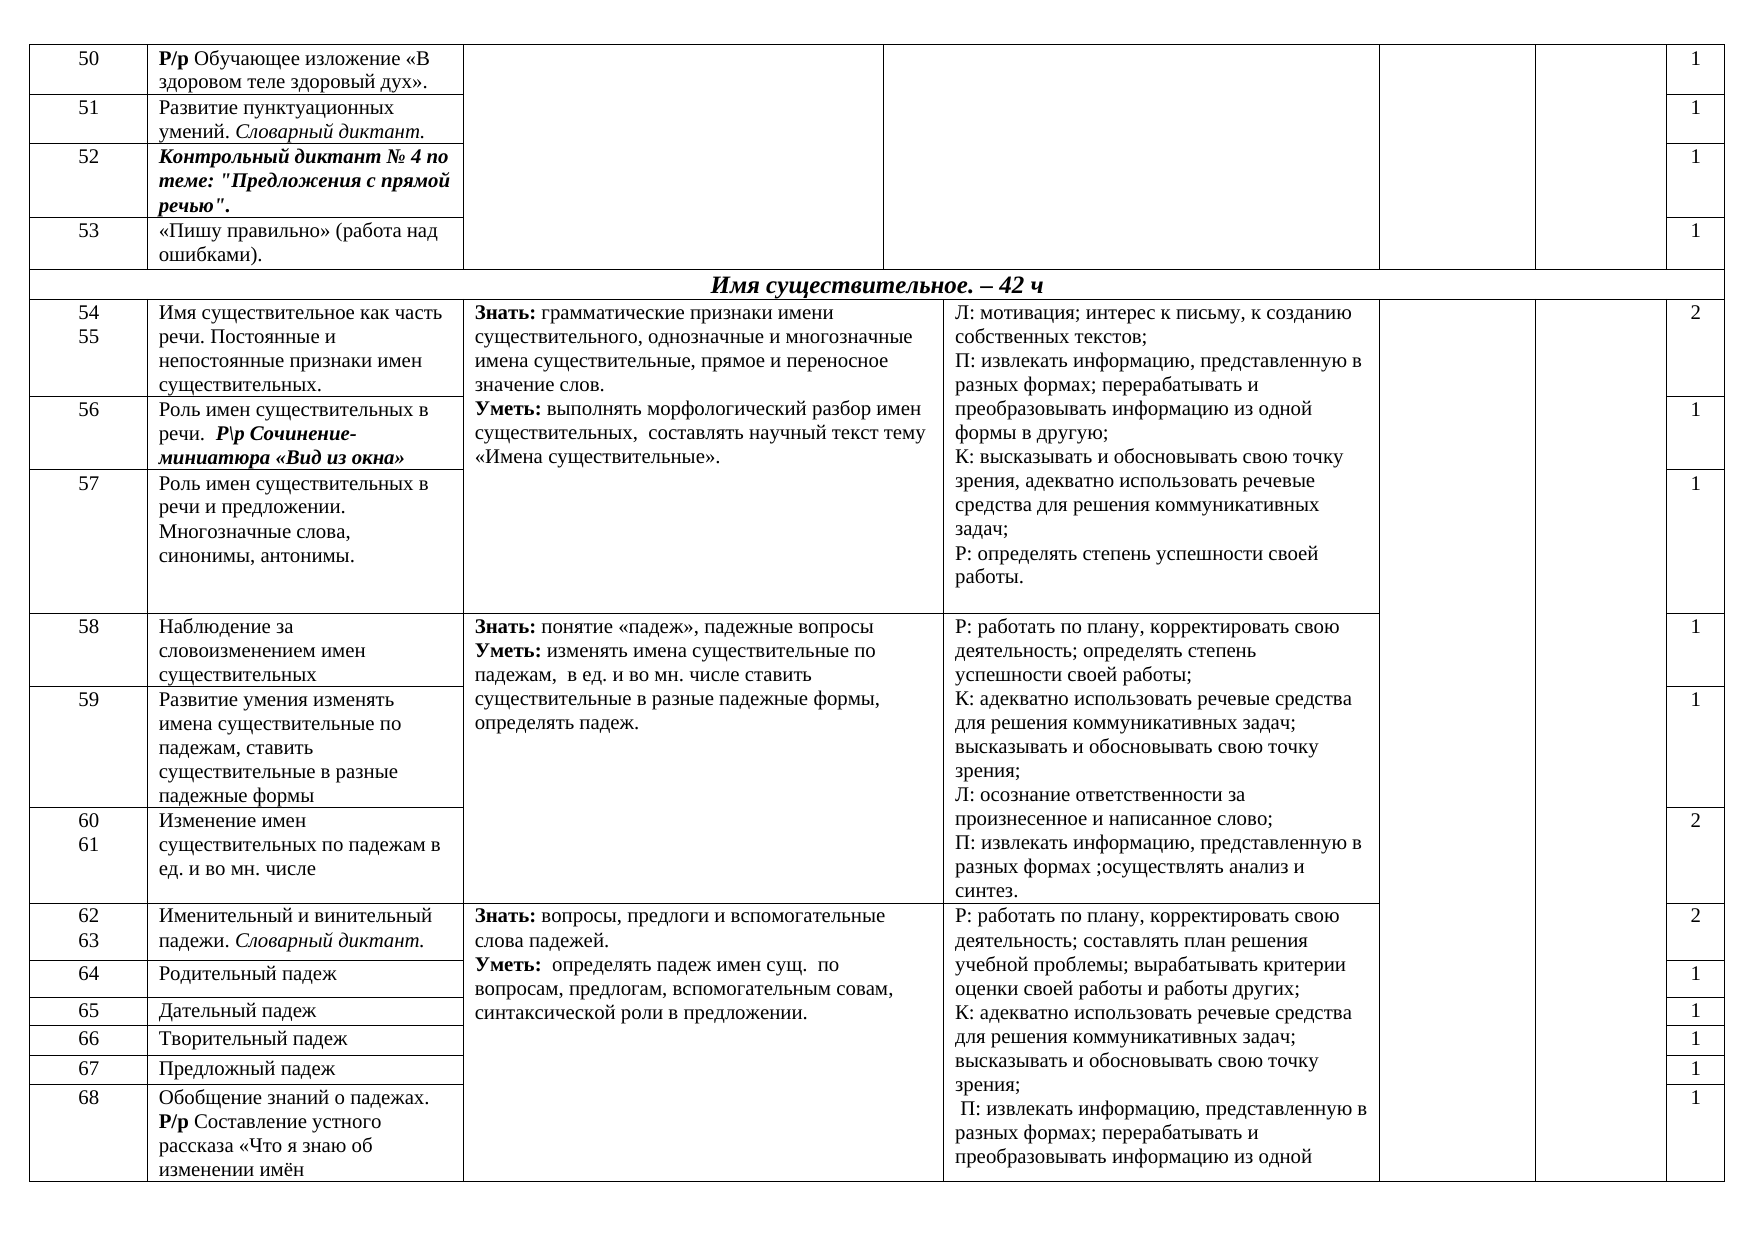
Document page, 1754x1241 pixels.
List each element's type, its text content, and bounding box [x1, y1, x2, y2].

table_cell [1536, 300, 1666, 1181]
table_cell 1 [1667, 218, 1724, 269]
table_cell Л: мотивация; интерес к письму, к созданию собственных текстов; П: извлекать информацию, представленную в разных формах; перерабатывать и преобразовывать информацию из одной формы в другую; К: высказывать и обосновывать свою точку зрения, адекватно использовать речевые средства для решения коммуникативных задач; Р: определять степень успешности своей работы. [944, 300, 1379, 613]
table_cell 1 [1667, 961, 1724, 997]
table_cell Знать: грамматические признаки имени существительного, однозначные и многозначные имена существительные, прямое и переносное значение слов. Уметь: выполнять морфологический разбор имен существительных, составлять научный текст тему «Имена существительные». [464, 300, 943, 613]
table_cell 54 55 [30, 300, 147, 396]
table_cell 1 [1667, 614, 1724, 686]
table_cell 1 [1667, 687, 1724, 807]
table_cell Развитие умения изменять имена существительные по падежам, ставить существительные в разные падежные формы [148, 687, 463, 807]
table_cell Изменение имен существительных по падежам в ед. и во мн. числе [148, 808, 463, 902]
table_cell Знать: понятие «падеж», падежные вопросы Уметь: изменять имена существительные по падежам, в ед. и во мн. числе ставить существительные в разные падежные формы, определять падеж. [464, 614, 943, 902]
table_cell 58 [30, 614, 147, 686]
table_cell Знать: вопросы, предлоги и вспомогательные слова падежей. Уметь: определять падеж имен сущ. по вопросам, предлогам, вспомогательным совам, синтаксической роли в предложении. [464, 904, 943, 1181]
table_cell Предложный падеж [148, 1056, 463, 1083]
table_cell 1 [1667, 45, 1724, 94]
table_cell 1 [1667, 998, 1724, 1025]
table_cell 53 [30, 218, 147, 269]
table_cell Дательный падеж [148, 998, 463, 1025]
table_cell 1 [1667, 470, 1724, 613]
table_cell Творительный падеж [148, 1026, 463, 1054]
table_cell 2 [1667, 808, 1724, 902]
table_cell Р: работать по плану, корректировать свою деятельность; составлять план решения учебной проблемы; вырабатывать критерии оценки своей работы и работы других; К: адекватно использовать речевые средства для решения коммуникативных задач; высказывать и обосновывать свою точку зрения; П: извлекать информацию, представленную в разных формах; перерабатывать и преобразовывать информацию из одной формы в другую; осуществлять анализ и синтез; Л: интерес к изучению языка. [944, 904, 1379, 1181]
table_cell [1380, 300, 1535, 1181]
table_cell Родительный падеж [148, 961, 463, 997]
table_cell 68 [30, 1085, 147, 1181]
table_cell Роль имен существительных в речи. Р\р Сочинение-миниатюра «Вид из окна» [148, 397, 463, 469]
table_cell 1 [1667, 397, 1724, 469]
table_cell 1 [1667, 144, 1724, 217]
table_cell Р: работать по плану, корректировать свою деятельность; определять степень успешности своей работы; К: адекватно использовать речевые средства для решения коммуникативных задач; высказывать и обосновывать свою точку зрения; Л: осознание ответственности за произнесенное и написанное слово; П: извлекать информацию, представленную в разных формах ;осуществлять анализ и синтез. [944, 614, 1379, 902]
table_cell 1 [1667, 95, 1724, 143]
table_cell Р/р Обучающее изложение «В здоровом теле здоровый дух». [148, 45, 463, 94]
table_cell Имя существительное как часть речи. Постоянные и непостоянные признаки имен существительных. [148, 300, 463, 396]
table_cell 60 61 [30, 808, 147, 902]
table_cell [148, 1085, 463, 1181]
table_cell 56 [30, 397, 147, 469]
table_cell 52 [30, 144, 147, 217]
table_cell Контрольный диктант № 4 по теме: "Предложения с прямой речью". [148, 144, 463, 217]
table_cell 2 [1667, 300, 1724, 396]
table_cell 64 [30, 961, 147, 997]
table_cell 51 [30, 95, 147, 143]
table_cell 57 [30, 470, 147, 613]
table_cell 2 [1667, 904, 1724, 960]
table_cell 59 [30, 687, 147, 807]
table_cell Развитие пунктуационных умений. Словарный диктант. [148, 95, 463, 143]
table_cell 62 63 [30, 904, 147, 960]
table_cell Имя существительное. – 42 ч [30, 270, 1724, 299]
table_cell «Пишу правильно» (работа над ошибками). [148, 218, 463, 269]
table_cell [464, 45, 883, 269]
table_cell Наблюдение за словоизменением имен существительных [148, 614, 463, 686]
table_cell Именительный и винительный падежи. Словарный диктант. [148, 904, 463, 960]
table_cell Роль имен существительных в речи и предложении. Многозначные слова, синонимы, антонимы. [148, 470, 463, 613]
table_cell 1 [1667, 1026, 1724, 1054]
table_cell 50 [30, 45, 147, 94]
table_cell 1 [1667, 1056, 1724, 1083]
table_cell 65 [30, 998, 147, 1025]
table_cell 67 [30, 1056, 147, 1083]
table_cell 1 [1667, 1085, 1724, 1181]
table_cell 66 [30, 1026, 147, 1054]
